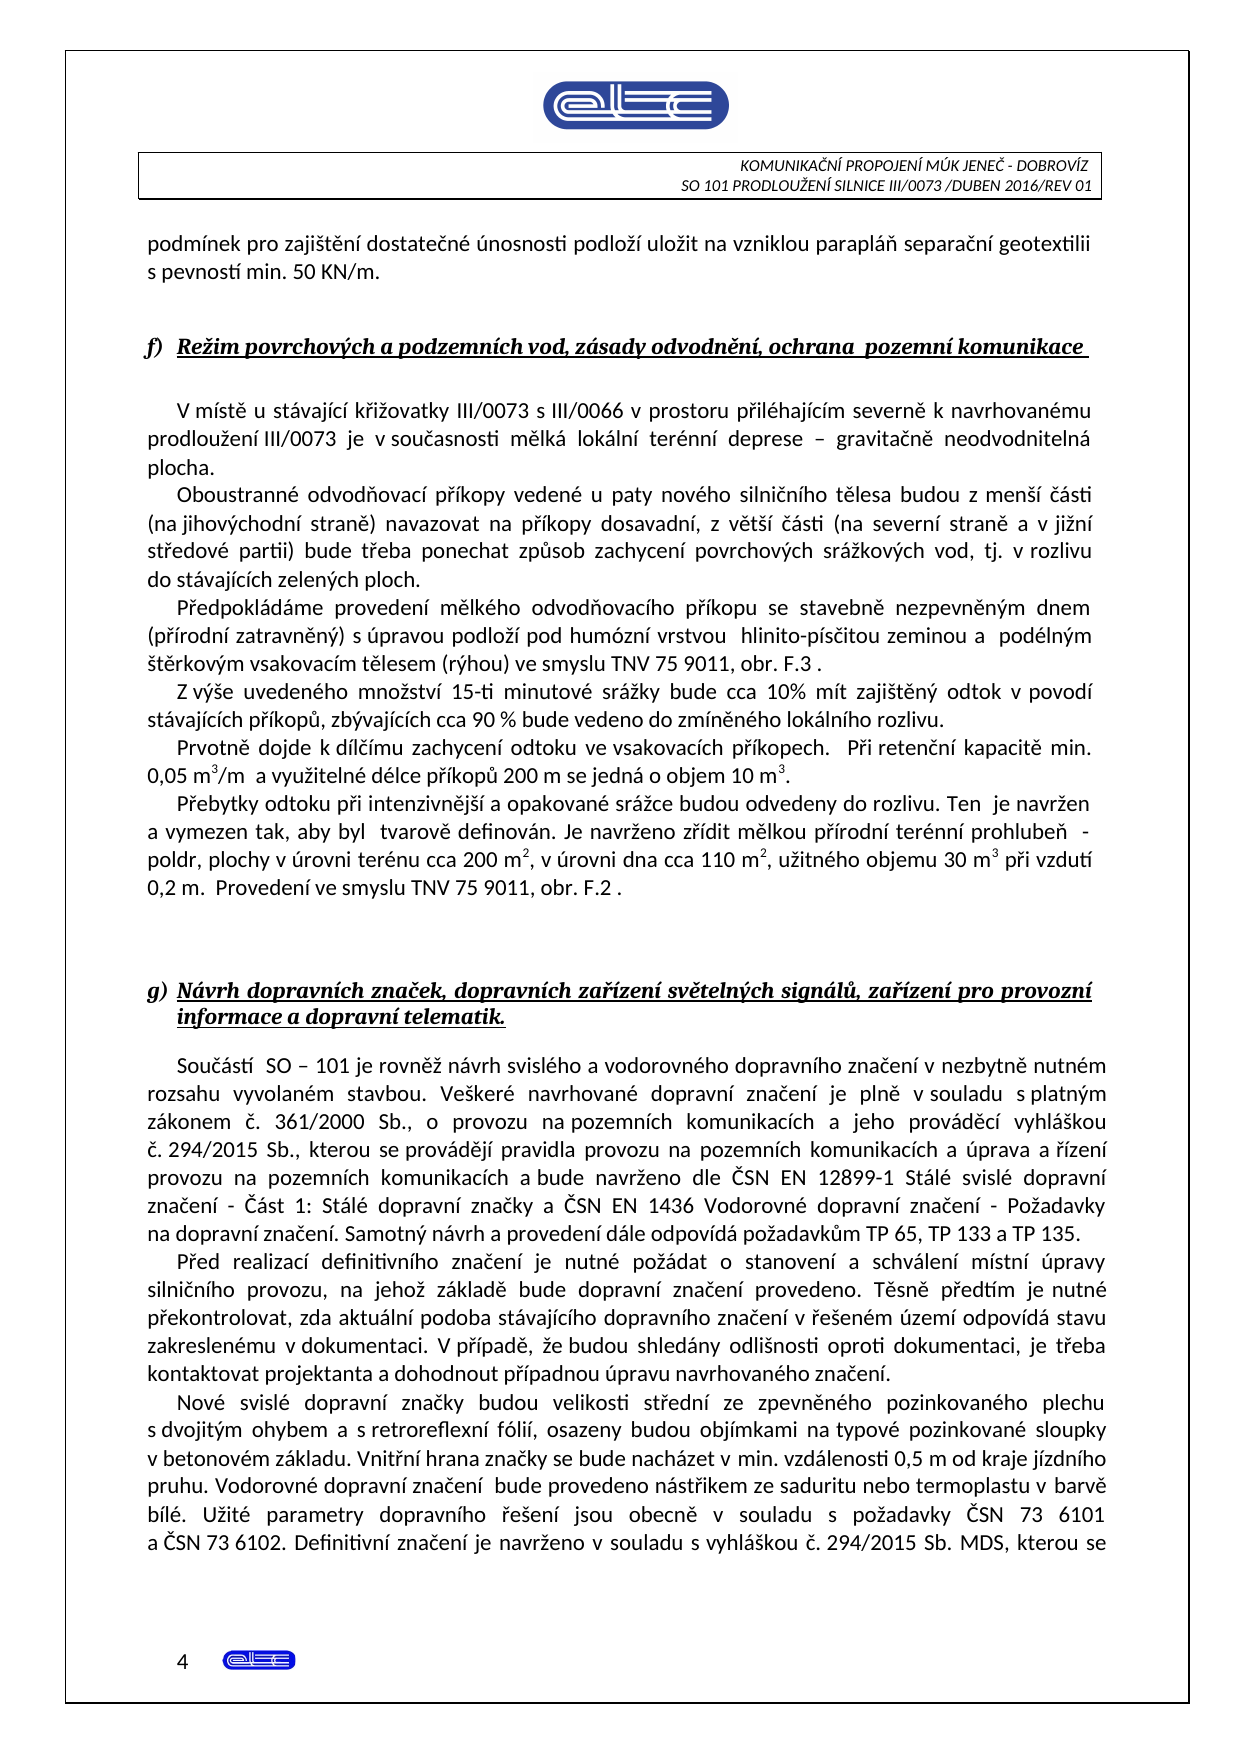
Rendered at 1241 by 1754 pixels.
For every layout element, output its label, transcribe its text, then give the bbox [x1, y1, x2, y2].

text Z výše uvedeného množství 15-ti minutové srážky bude cca 10% mít zajištěný odtok v povodí stávajících příkopů, zbývajících cca 90 % bude vedeno do zmíněného lokálního rozlivu. [147, 677, 1092, 733]
text Režim povrchových a podzemních vod, zásady odvodnění, ochrana pozemní komunikace [147, 334, 1092, 360]
text Prvotně dojde k dílčímu zachycení odtoku ve vsakovacích příkopech. Při retenční kapacitě min. 0,05 m3/m a využitelné délce příkopů se jedná o objem . [147, 733, 1092, 789]
picture [222, 1650, 296, 1670]
text Předpokládáme provedení mělkého odvodňovacího příkopu se stavebně nezpevněným dnem (přírodní zatravněný) s úpravou podloží pod humózní vrstvou hlinito-písčitou zeminou a podélným štěrkovým vsakovacím tělesem (rýhou) ve smyslu TNV 75 9011, obr. F.3 . [147, 593, 1092, 677]
text Součástí SO – 101 je rovněž návrh svislého a vodorovného dopravního značení v nezbytně nutném rozsahu vyvolaném stavbou. Veškeré navrhované dopravní značení je plně v souladu s platným zákonem č. 361/2000 Sb., o provozu na pozemních komunikacích a jeho prováděcí vyhláškou č. 294/2015 Sb., kterou se provádějí pravidla provozu na pozemních komunikacích a úprava a řízení provozu na pozemních komunikacích a bude navrženo dle ČSN EN 12899-1 Stálé svislé dopravní značení - Část 1: Stálé dopravní značky a ČSN EN 1436 Vodorovné dopravní značení - Požadavky na dopravní značení. Samotný návrh a provedení dále odpovídá požadavkům TP 65, TP 133 a TP 135. [147, 1051, 1107, 1247]
text Přebytky odtoku při intenzivnější a opakované srážce budou odvedeny do rozlivu. Ten je navržen a vymezen tak, aby byl tvarově definován. Je navrženo zřídit mělkou přírodní terénní prohlubeň - poldr, plochy v úrovni terénu cca , v úrovni dna cca , užitného objemu při vzdutí 0,2 m. Provedení ve smyslu TNV 75 9011, obr. F.2 . [147, 789, 1092, 901]
text Oboustranné odvodňovací příkopy vedené u paty nového silničního tělesa budou z menší části (na jihovýchodní straně) navazovat na příkopy dosavadní, z větší části (na severní straně a v jižní středové partii) bude třeba ponechat způsob zachycení povrchových srážkových vod, tj. v rozlivu do stávajících zelených ploch. [147, 481, 1092, 593]
text V místě u stávající křižovatky III/0073 s III/0066 v prostoru přiléhajícím severně k navrhovanému prodloužení III/0073 je v současnosti mělká lokální terénní deprese – gravitačně neodvodnitelná plocha. [147, 397, 1092, 481]
text Před realizací definitivního značení je nutné požádat o stanovení a schválení místní úpravy silničního provozu, na jehož základě bude dopravní značení provedeno. Těsně předtím je nutné překontrolovat, zda aktuální podoba stávajícího dopravního značení v řešeném území odpovídá stavu zakreslenému v dokumentaci. V případě, že budou shledány odlišnosti oproti dokumentaci, je třeba kontaktovat projektanta a dohodnout případnou úpravu navrhovaného značení. [147, 1247, 1107, 1388]
picture [533, 72, 738, 143]
text Návrh dopravních značek, dopravních zařízení světelných signálů, zařízení pro provozní informace a dopravní telematik. [147, 978, 1092, 1031]
